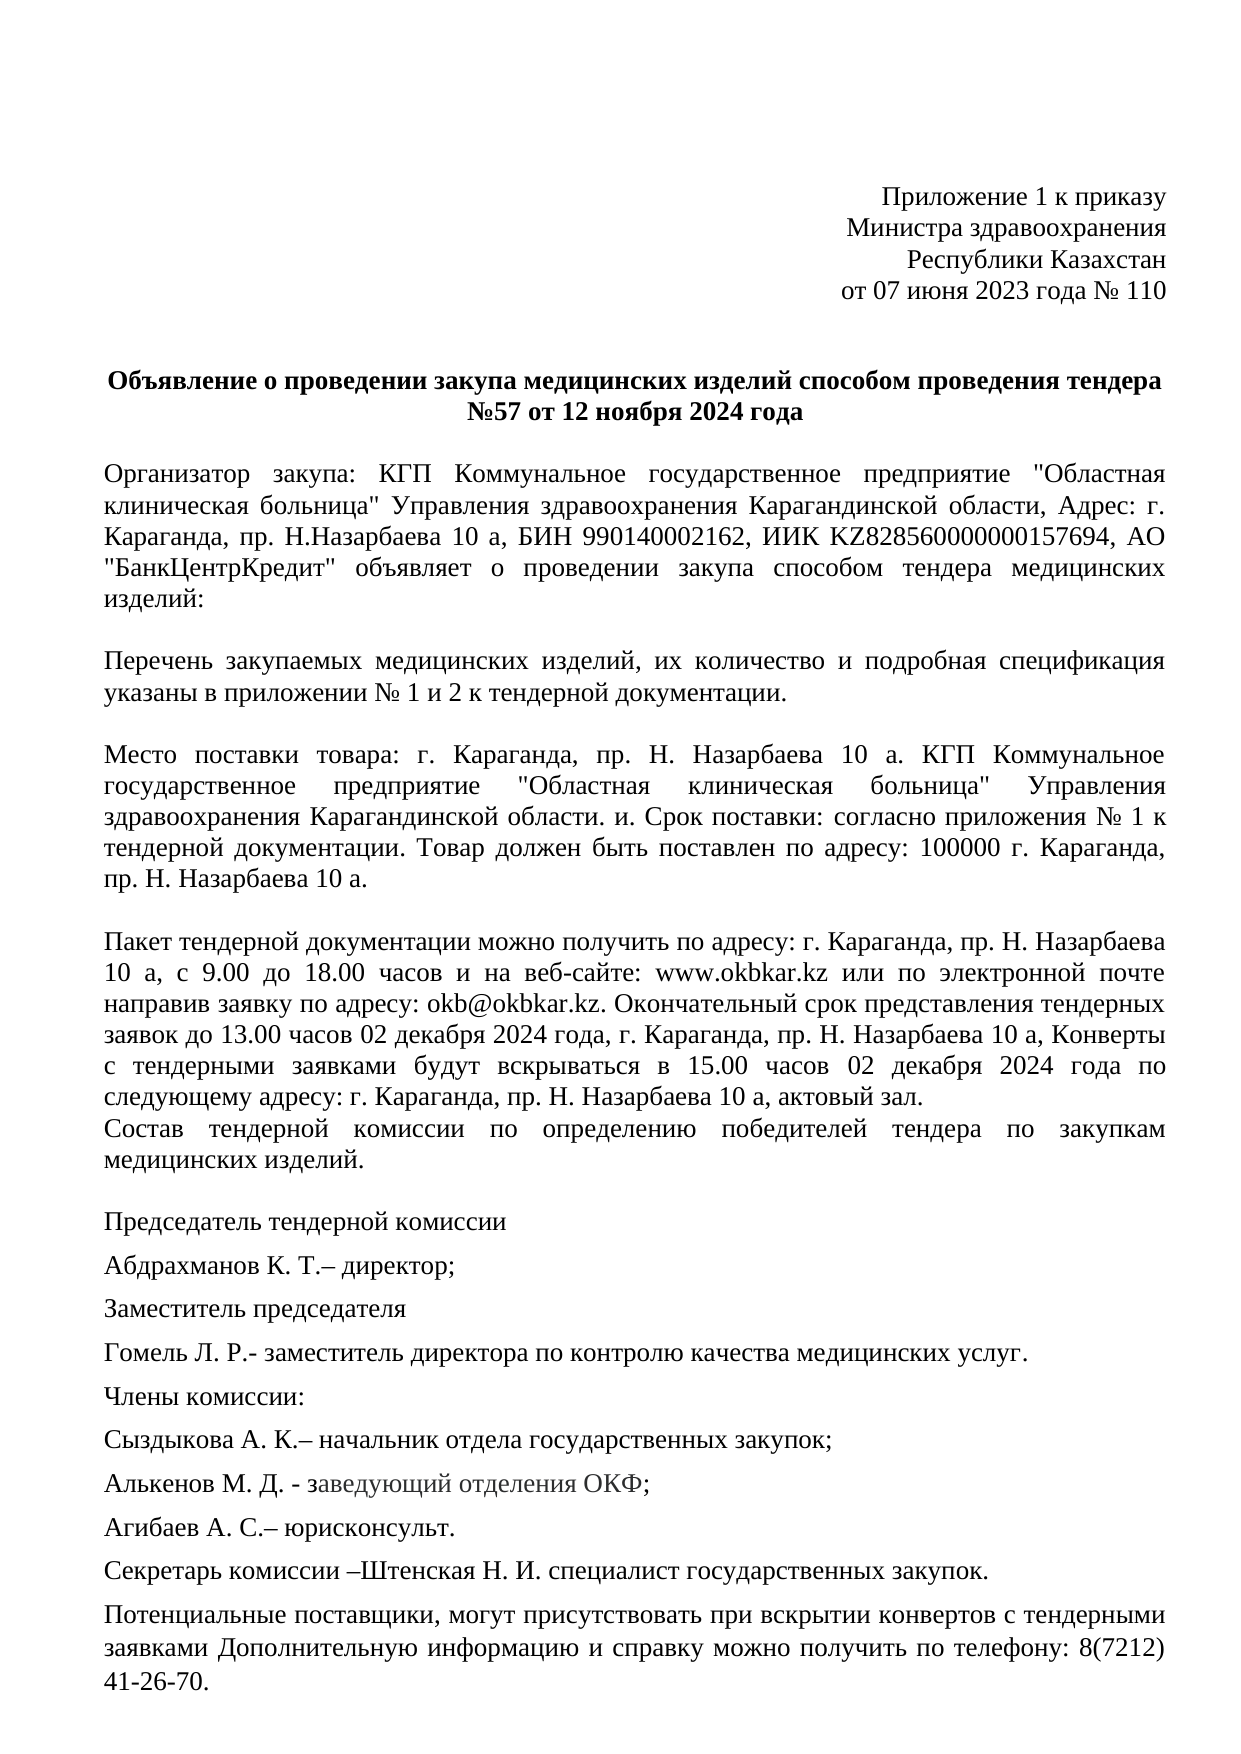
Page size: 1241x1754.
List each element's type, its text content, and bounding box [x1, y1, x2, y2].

text Члены комиссии: [103, 1380, 1167, 1411]
text Сыздыкова А. К.– начальник отдела государственных закупок; [103, 1423, 1167, 1454]
text Организатор закупа: КГП Коммунальное государственное предприятие "Областная клиническая больница" Управления здравоохранения Карагандинской области, Адрес: г. Караганда, пр. Н.Назарбаева 10 а, БИН 990140002162, ИИК KZ828560000000157694, АО "БанкЦентрКредит" объявляет о проведении закупа способом тендера медицинских изделий: [103, 458, 1167, 613]
text Состав тендерной комиссии по определению победителей тендера по закупкам медицинских изделий. [103, 1112, 1167, 1174]
text Перечень закупаемых медицинских изделий, их количество и подробная спецификация указаны в приложении № 1 и 2 к тендерной документации. [103, 644, 1167, 707]
text Алькенов М. Д. - заведующий отделения ОКФ; [103, 1467, 1167, 1498]
text Гомель Л. Р.- заместитель директора по контролю качества медицинских услуг. [103, 1336, 1167, 1367]
text Место поставки товара: г. Караганда, пр. Н. Назарбаева 10 а. КГП Коммунальное государственное предприятие "Областная клиническая больница" Управления здравоохранения Карагандинской области. и. Срок поставки: согласно приложения № 1 к тендерной документации. Товар должен быть поставлен по адресу: 100000 г. Караганда, пр. Н. Назарбаева 10 а. [103, 738, 1167, 894]
text Объявление о проведении закупа медицинских изделий способом проведения тендера №57 от 12 ноября 2024 года [103, 364, 1167, 426]
text Заместитель председателя [103, 1292, 1167, 1323]
text Пакет тендерной документации можно получить по адресу: г. Караганда, пр. Н. Назарбаева 10 а, с 9.00 до 18.00 часов и на веб-сайте: www.okbkar.kz или по электронной почте направив заявку по адресу: okb@okbkar.kz. Окончательный срок представления тендерных заявок до 13.00 часов 02 декабря 2024 года, г. Караганда, пр. Н. Назарбаева 10 а, Конверты с тендерными заявками будут вскрываться в 15.00 часов 02 декабря 2024 года по следующему адресу: г. Караганда, пр. Н. Назарбаева 10 а, актовый зал. [103, 925, 1167, 1112]
text Председатель тендерной комиссии [103, 1205, 1167, 1236]
text Агибаев А. С.– юрисконсульт. [103, 1511, 1167, 1542]
text Потенциальные поставщики, могут присутствовать при вскрытии конвертов с тендерными заявками Дополнительную информацию и справку можно получить по телефону: 8(7212) 41-26-70. [103, 1598, 1167, 1696]
text Секретарь комиссии –Штенская Н. И. специалист государственных закупок. [103, 1554, 1167, 1585]
text Приложение 1 к приказу Министра здравоохранения Республики Казахстан от 07 июня 2023 года № 110 [103, 180, 1167, 333]
text Абдрахманов К. Т.– директор; [103, 1249, 1167, 1280]
